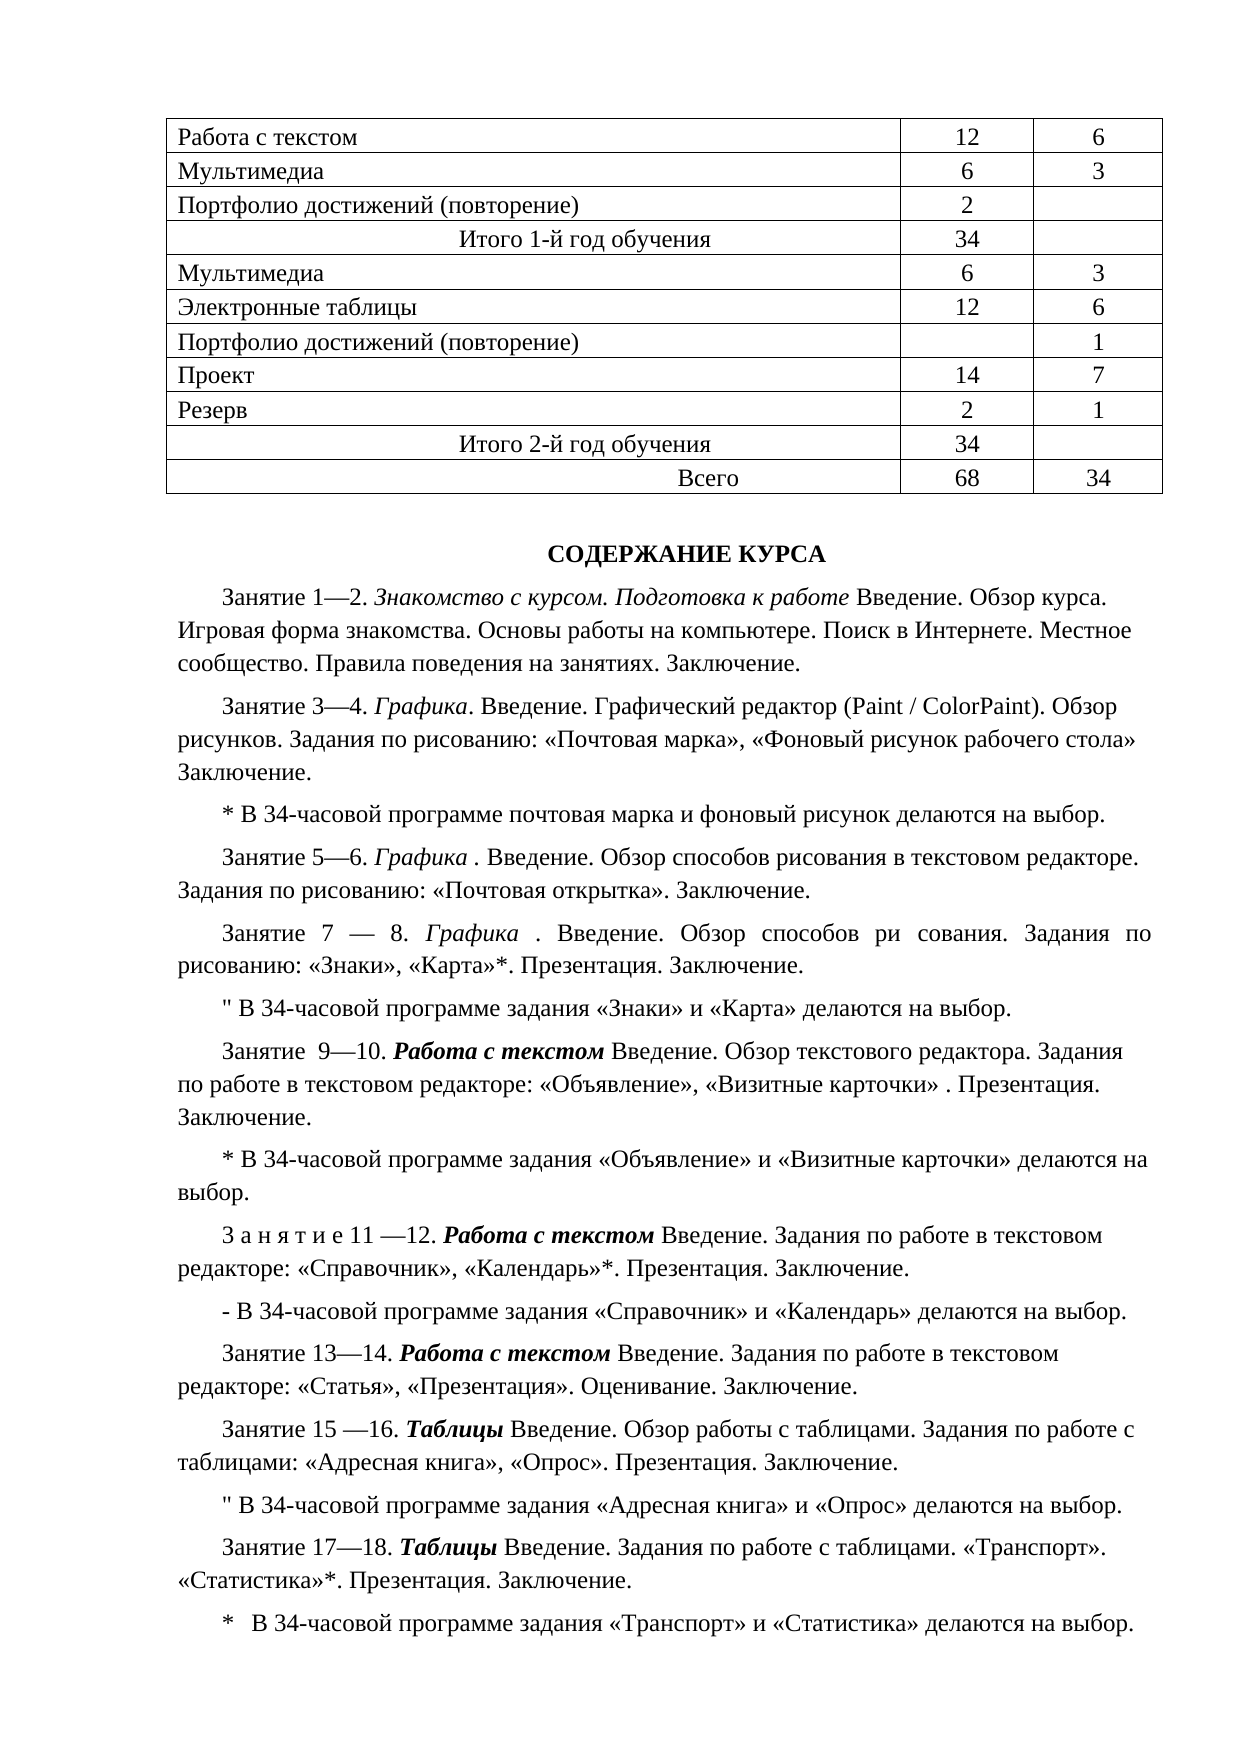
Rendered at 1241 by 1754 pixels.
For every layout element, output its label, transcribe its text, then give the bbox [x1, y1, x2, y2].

table_cell 34 [901, 221, 1033, 254]
table_cell Итого 2-й год обучения [167, 426, 900, 459]
table_cell [1034, 426, 1162, 459]
table_cell 2 [901, 187, 1033, 220]
text * В 34-часовой программе почтовая марка и фоновый рисунок делаются на выбор. [177, 796, 1152, 829]
table_cell 1 [1034, 392, 1162, 425]
text Занятие 7 — 8. Графика . Введение. Обзор способов ри сования. Задания по рисованию: «Знаки», «Карта»*. Презентация. Заключение. [177, 915, 1152, 981]
table_cell 2 [901, 392, 1033, 425]
table_cell 3 [1034, 153, 1162, 186]
text - В 34-часовой программе задания «Справочник» и «Календарь» делаются на выбор. [177, 1293, 1152, 1326]
text Занятие 13—14. Работа с текстом Введение. Задания по работе в текстовом редакторе: «Статья», «Презентация». Оценивание. Заключение. [177, 1336, 1152, 1401]
table_cell Портфолио достижений (повторение) [167, 324, 900, 357]
table_cell 7 [1034, 358, 1162, 391]
table_cell Работа с текстом [167, 119, 900, 152]
table_cell Мультимедиа [167, 255, 900, 288]
table_cell 12 [901, 119, 1033, 152]
table_cell Портфолио достижений (повторение) [167, 187, 900, 220]
table_cell Резерв [167, 392, 900, 425]
table_cell 6 [1034, 290, 1162, 322]
table_cell 34 [901, 426, 1033, 459]
text Занятие 17—18. Таблицы Введение. Задания по работе с таблицами. «Транспорт». «Статистика»*. Презентация. Заключение. [177, 1529, 1152, 1595]
table_cell Итого 1-й год обучения [167, 221, 900, 254]
text * В 34-часовой программе задания «Объявление» и «Визитные карточки» делаются на выбор. [177, 1142, 1152, 1207]
text " В 34-часовой программе задания «Адресная книга» и «Опрос» делаются на выбор. [177, 1487, 1152, 1520]
text Занятие 15 —16. Таблицы Введение. Обзор работы с таблицами. Задания по работе с таблицами: «Адресная книга», «Опрос». Презентация. Заключение. [177, 1411, 1152, 1477]
table_cell Электронные таблицы [167, 290, 900, 322]
table_cell [901, 324, 1033, 357]
table_cell 6 [901, 153, 1033, 186]
table_cell Всего [167, 460, 900, 493]
table_cell [1034, 221, 1162, 254]
table_cell 34 [1034, 460, 1162, 493]
table_cell Мультимедиа [167, 153, 900, 186]
table_cell 1 [1034, 324, 1162, 357]
table_cell 3 [1034, 255, 1162, 288]
table_cell 6 [1034, 119, 1162, 152]
table_cell 68 [901, 460, 1033, 493]
table_cell 6 [901, 255, 1033, 288]
text " В 34-часовой программе задания «Знаки» и «Карта» делаются на выбор. [177, 990, 1152, 1023]
text Занятие 9—10. Работа с текстом Введение. Обзор текстового редактора. Задания по работе в текстовом редакторе: «Объявление», «Визитные карточки» . Презентация. Заключение. [177, 1033, 1152, 1132]
table_cell [1034, 187, 1162, 220]
table_cell Проект [167, 358, 900, 391]
text СОДЕРЖАНИЕ КУРСА [177, 537, 1152, 569]
text * В 34-часовой программе задания «Транспорт» и «Статистика» делаются на выбор. [177, 1605, 1152, 1638]
text Занятие 5—6. Графика . Введение. Обзор способов рисования в текстовом редакторе. Задания по рисованию: «Почтовая открытка». Заключение. [177, 839, 1152, 905]
text Занятие 1—2. Знакомство с курсом. Подготовка к работе Введение. Обзор курса. Игровая форма знакомства. Основы работы на компьютере. Поиск в Интернете. Местное сообщество. Правила поведения на занятиях. Заключение. [177, 579, 1152, 678]
table_cell 12 [901, 290, 1033, 322]
text Занятие 3—4. Графика. Введение. Графический редактор (Paint / ColorPaint). Обзор рисунков. Задания по рисованию: «Почтовая марка», «Фоновый рисунок рабочего стола» Заключение. [177, 688, 1152, 787]
table_cell 14 [901, 358, 1033, 391]
text 3 а н я т и е 11 —12. Работа с текстом Введение. Задания по работе в текстовом редакторе: «Справочник», «Календарь»*. Презентация. Заключение. [177, 1217, 1152, 1283]
